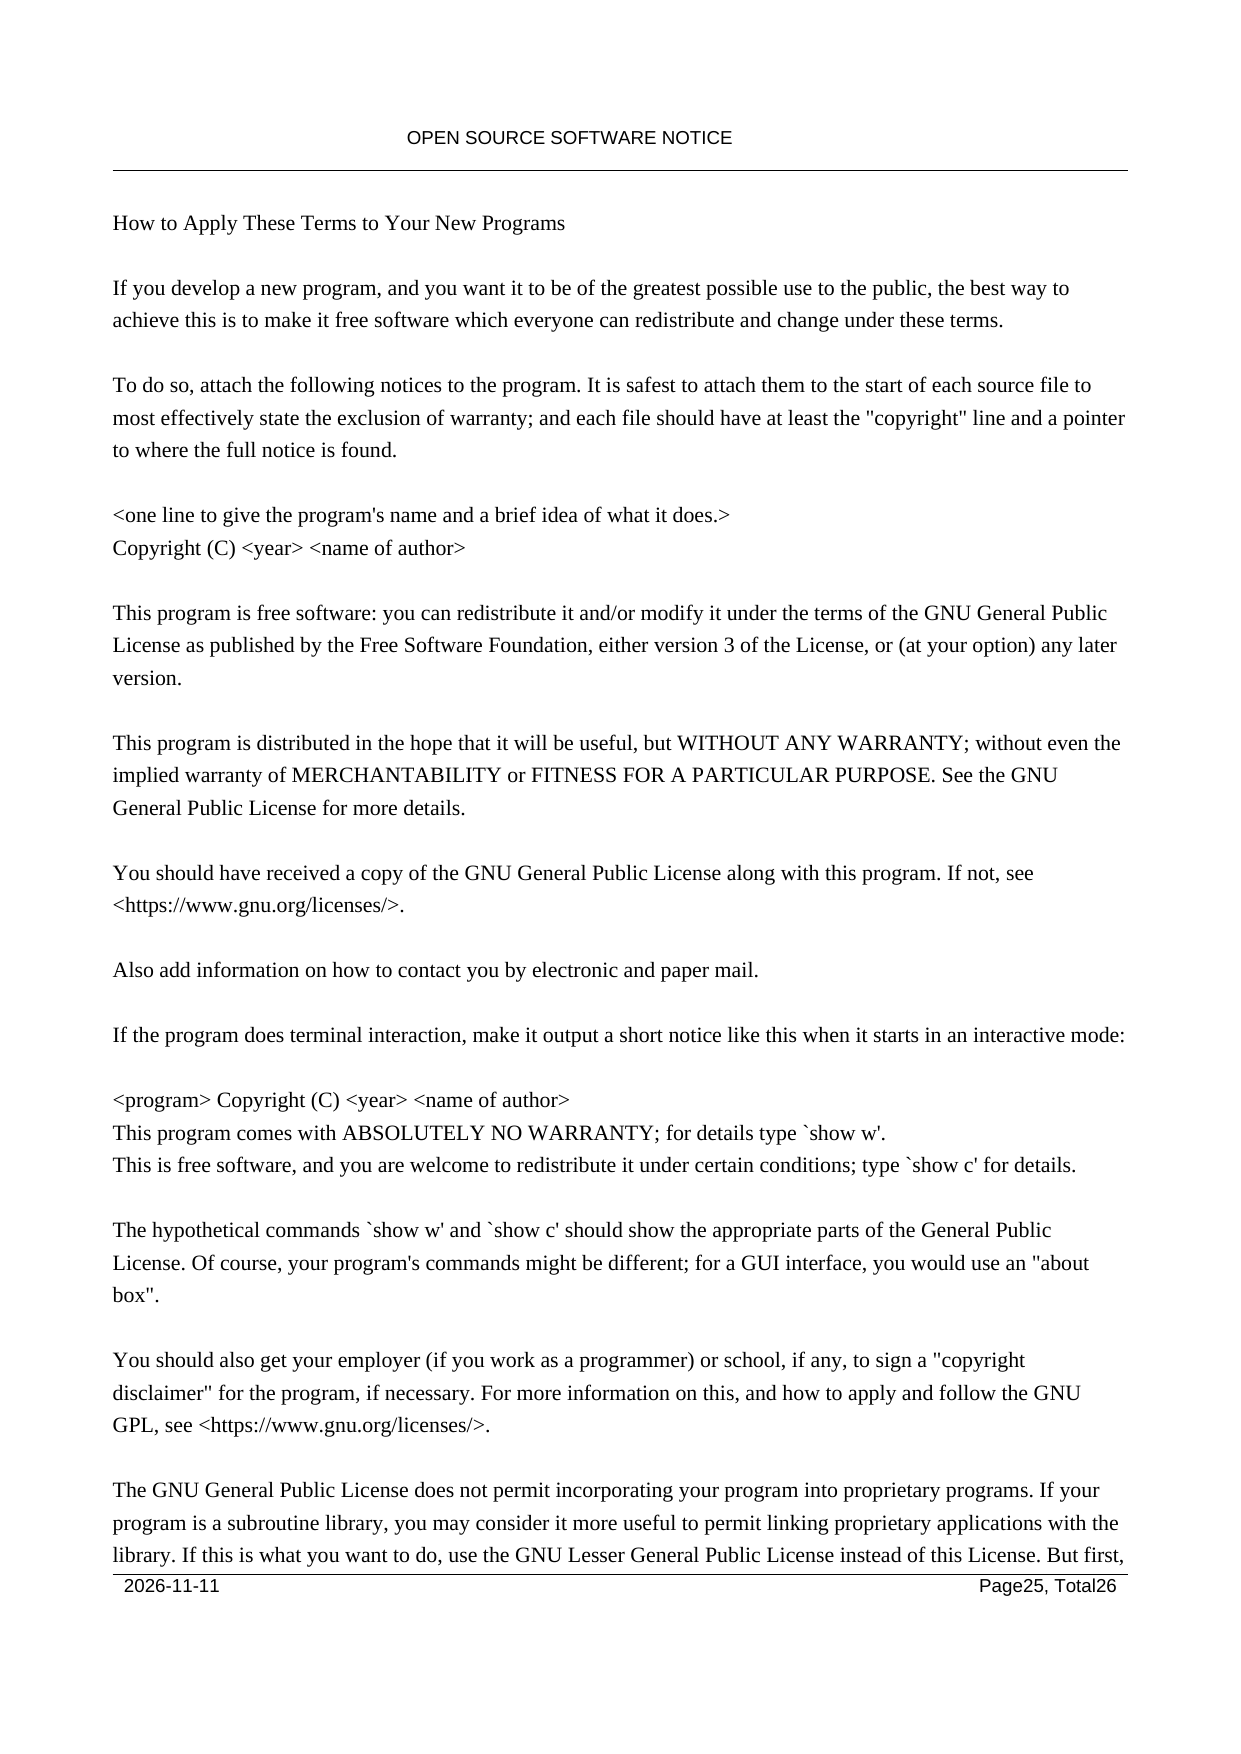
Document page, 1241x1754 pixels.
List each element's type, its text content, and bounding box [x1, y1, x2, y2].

text You should have received a copy of the GNU General Public License along with this program. If not, see <https://www.gnu.org/licenses/>. [112, 856, 1128, 921]
text This is free software, and you are welcome to redistribute it under certain conditions; type `show c' for details. [112, 1149, 1128, 1181]
text <one line to give the program's name and a brief idea of what it does.> [112, 499, 1128, 531]
text How to Apply These Terms to Your New Programs [112, 206, 1128, 239]
text This program comes with ABSOLUTELY NO WARRANTY; for details type `show w'. [112, 1116, 1128, 1149]
text Also add information on how to contact you by electronic and paper mail. [112, 954, 1128, 986]
text You should also get your employer (if you work as a programmer) or school, if any, to sign a "copyright disclaimer" for the program, if necessary. For more information on this, and how to apply and follow the GNU GPL, see <https://www.gnu.org/licenses/>. [112, 1344, 1128, 1441]
text If you develop a new program, and you want it to be of the greatest possible use to the public, the best way to achieve this is to make it free software which everyone can redistribute and change under these terms. [112, 271, 1128, 336]
text Copyright (C) <year> <name of author> [112, 531, 1128, 564]
text To do so, attach the following notices to the program. It is safest to attach them to the start of each source file to most effectively state the exclusion of warranty; and each file should have at least the "copyright" line and a pointer to where the full notice is found. [112, 369, 1128, 466]
text This program is free software: you can redistribute it and/or modify it under the terms of the GNU General Public License as published by the Free Software Foundation, either version 3 of the License, or (at your option) any later version. [112, 596, 1128, 694]
text <program> Copyright (C) <year> <name of author> [112, 1084, 1128, 1116]
text The hypothetical commands `show w' and `show c' should show the appropriate parts of the General Public License. Of course, your program's commands might be different; for a GUI interface, you would use an "about box". [112, 1214, 1128, 1311]
text If the program does terminal interaction, make it output a short notice like this when it starts in an interactive mode: [112, 1019, 1128, 1051]
text This program is distributed in the hope that it will be useful, but WITHOUT ANY WARRANTY; without even the implied warranty of MERCHANTABILITY or FITNESS FOR A PARTICULAR PURPOSE. See the GNU General Public License for more details. [112, 726, 1128, 824]
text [112, 1474, 1128, 1571]
